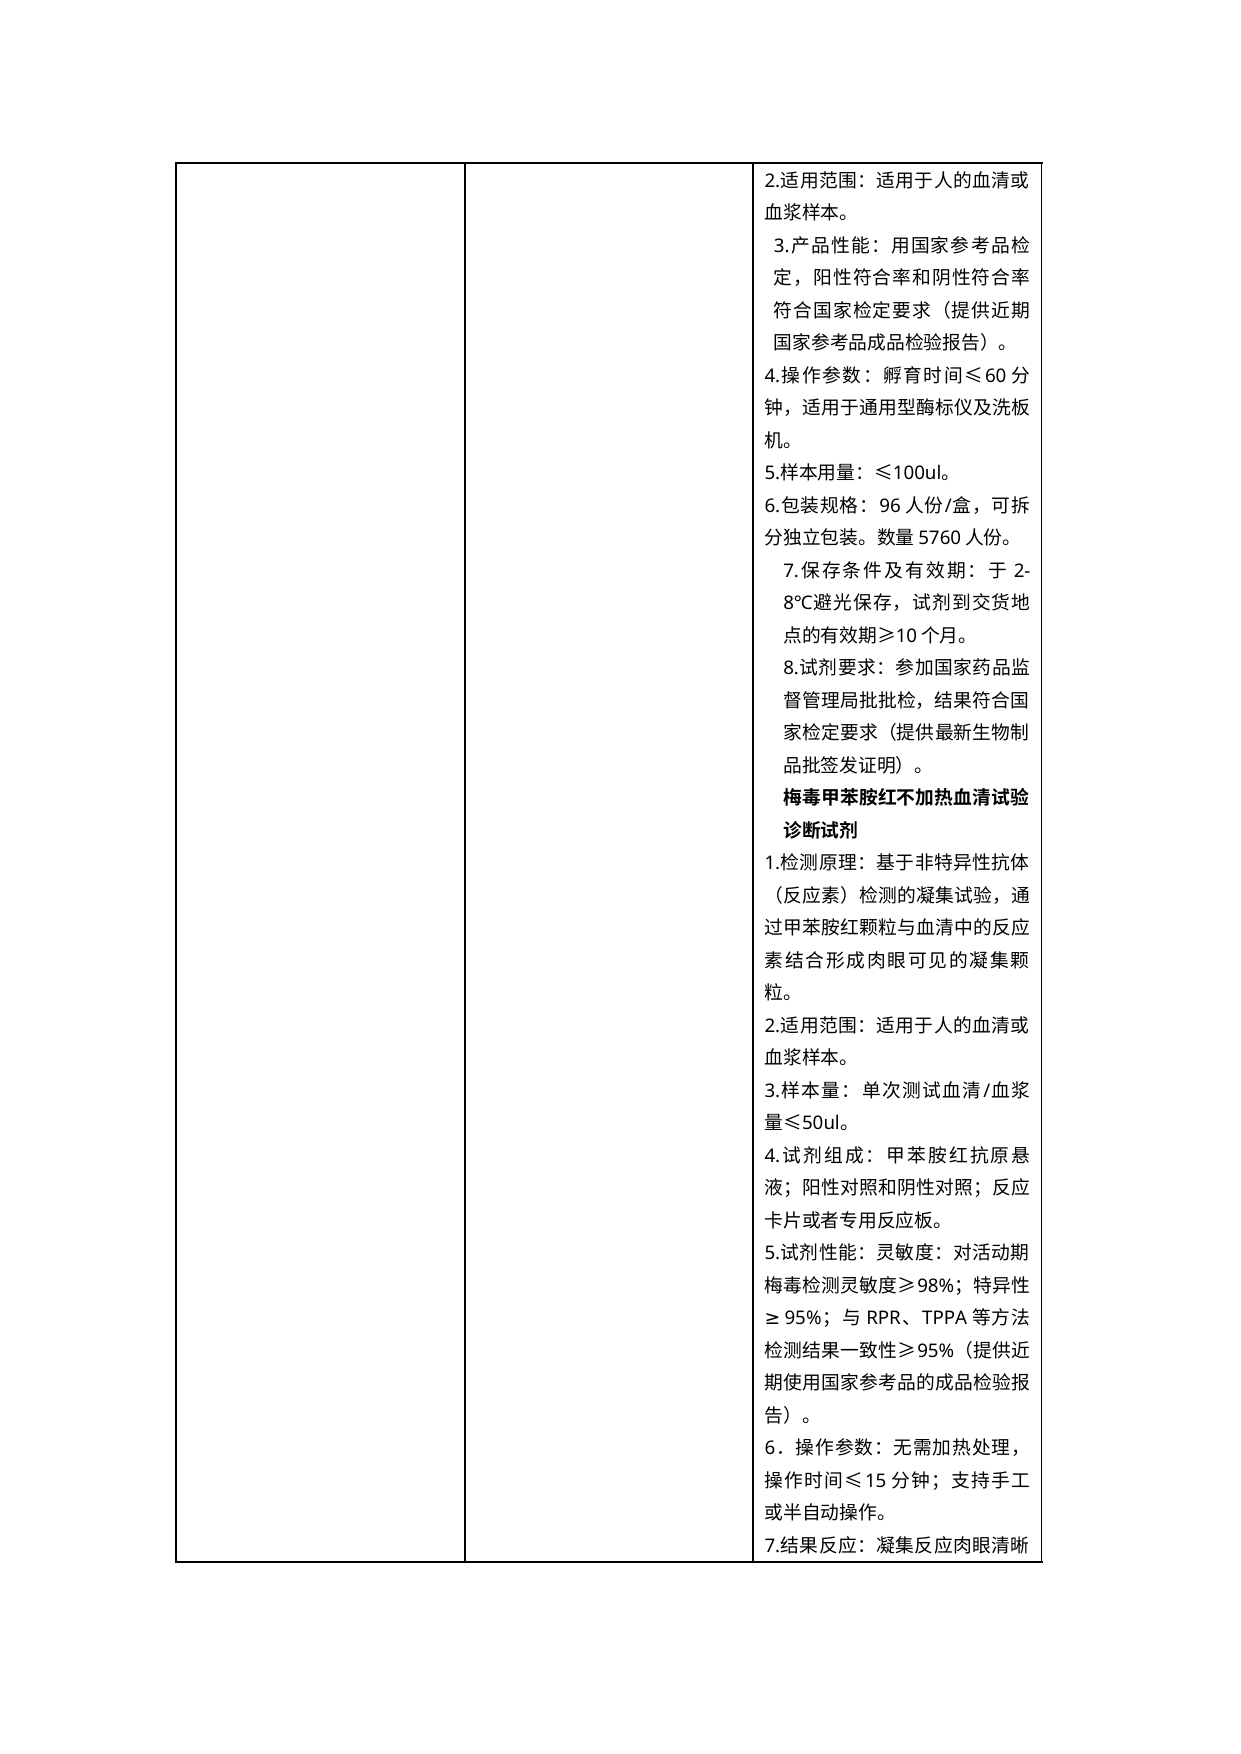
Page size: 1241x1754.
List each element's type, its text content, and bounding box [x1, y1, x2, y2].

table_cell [754, 164, 1041, 1561]
table_cell 3 [177, 164, 464, 1561]
table_cell [466, 164, 752, 1561]
